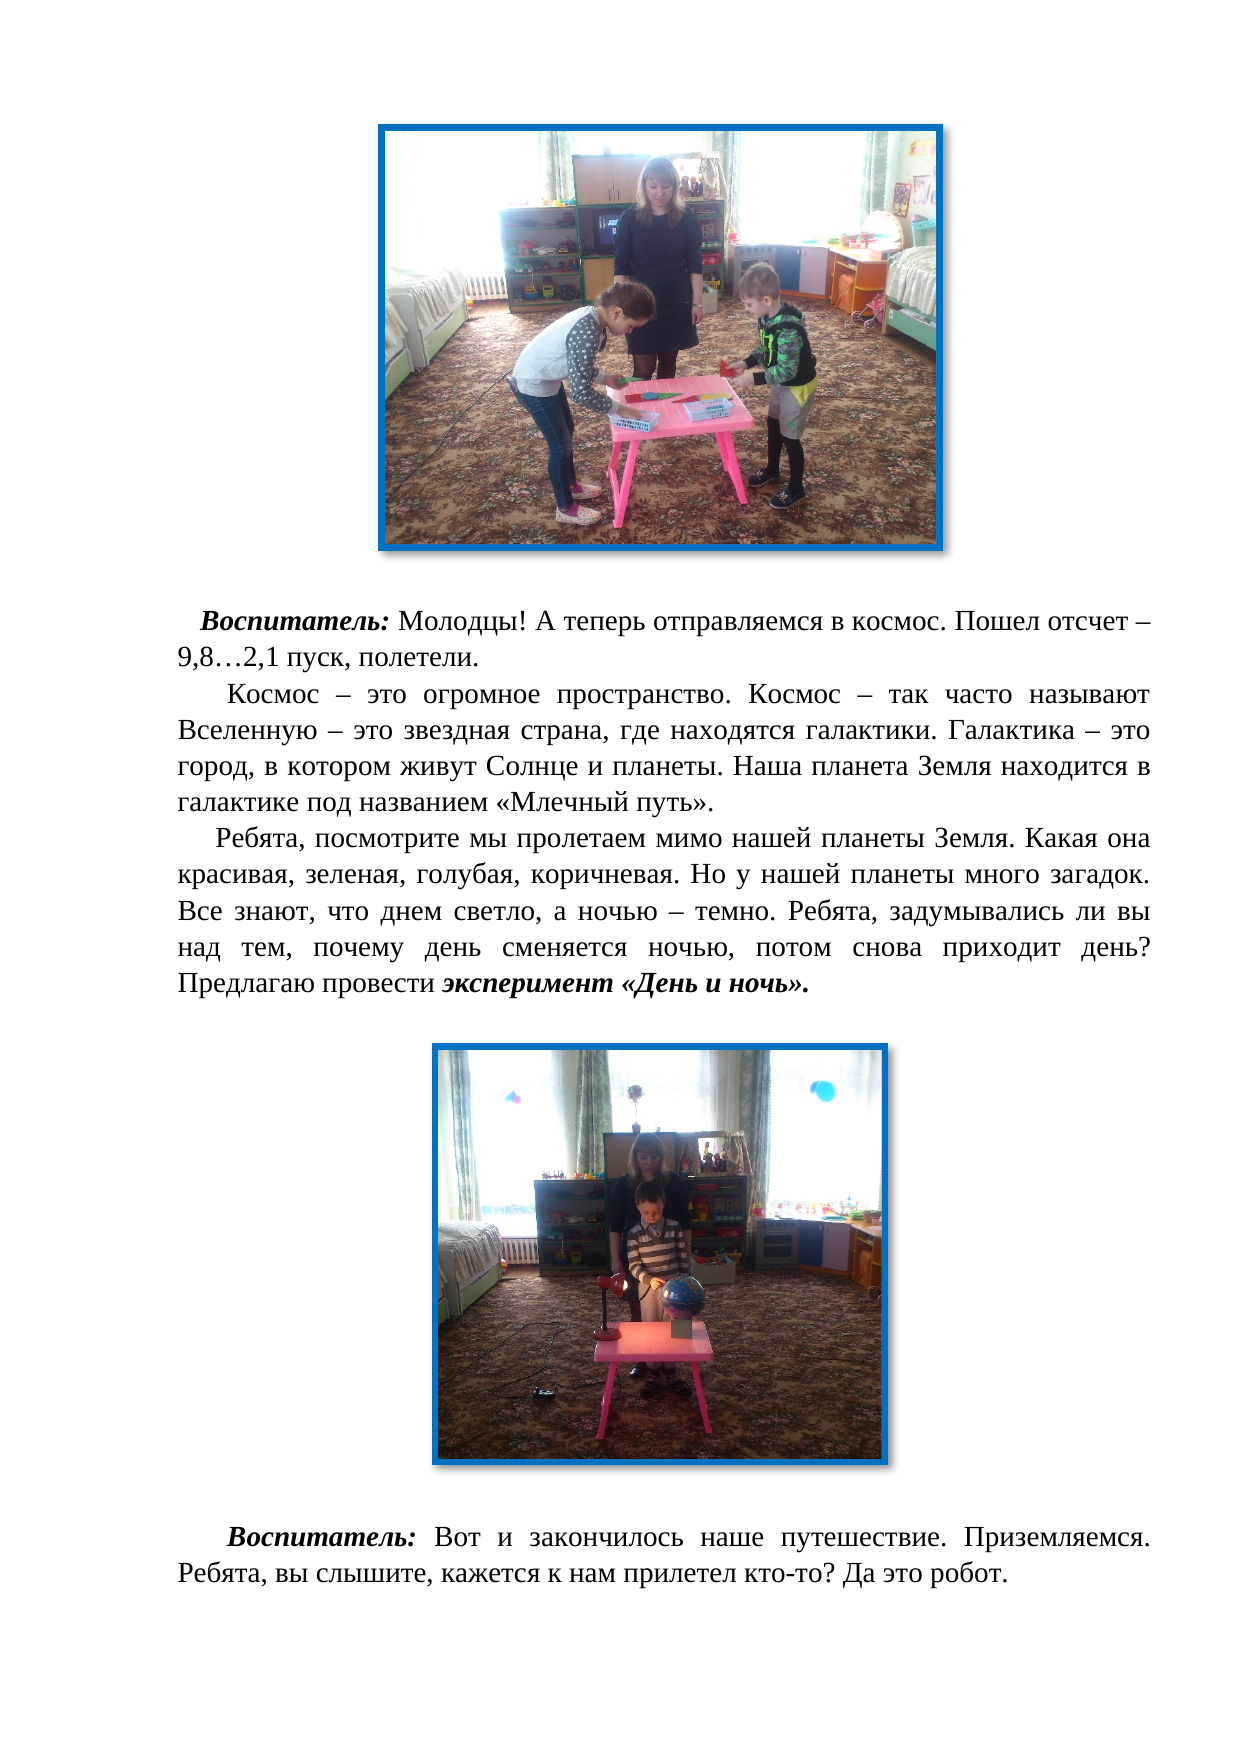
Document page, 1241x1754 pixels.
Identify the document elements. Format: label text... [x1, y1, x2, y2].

text Воспитатель: Молодцы! А теперь отправляемся в космос. Пошел отсчет – 9,8…2,1 пуск, полетели. [177, 603, 1152, 673]
text Космос – это огромное пространство. Космос – так часто называют Вселенную – это звездная страна, где находятся галактики. Галактика – это город, в котором живут Солнце и планеты. Наша планета Земля находится в галактике под названием «Млечный путь». [177, 676, 1152, 818]
picture [385, 131, 936, 544]
text Воспитатель: Вот и закончилось наше путешествие. Приземляемся. Ребята, вы слышите, кажется к нам прилетел кто-то? Да это робот. [177, 1519, 1152, 1589]
text Ребята, посмотрите мы пролетаем мимо нашей планеты Земля. Какая она красивая, зеленая, голубая, коричневая. Но у нашей планеты много загадок. Все знают, что днем светло, а ночью – темно. Ребята, задумывались ли вы над тем, почему день сменяется ночью, потом снова приходит день? Предлагаю провести эксперимент «День и ночь». [177, 820, 1152, 998]
picture [438, 1050, 882, 1459]
